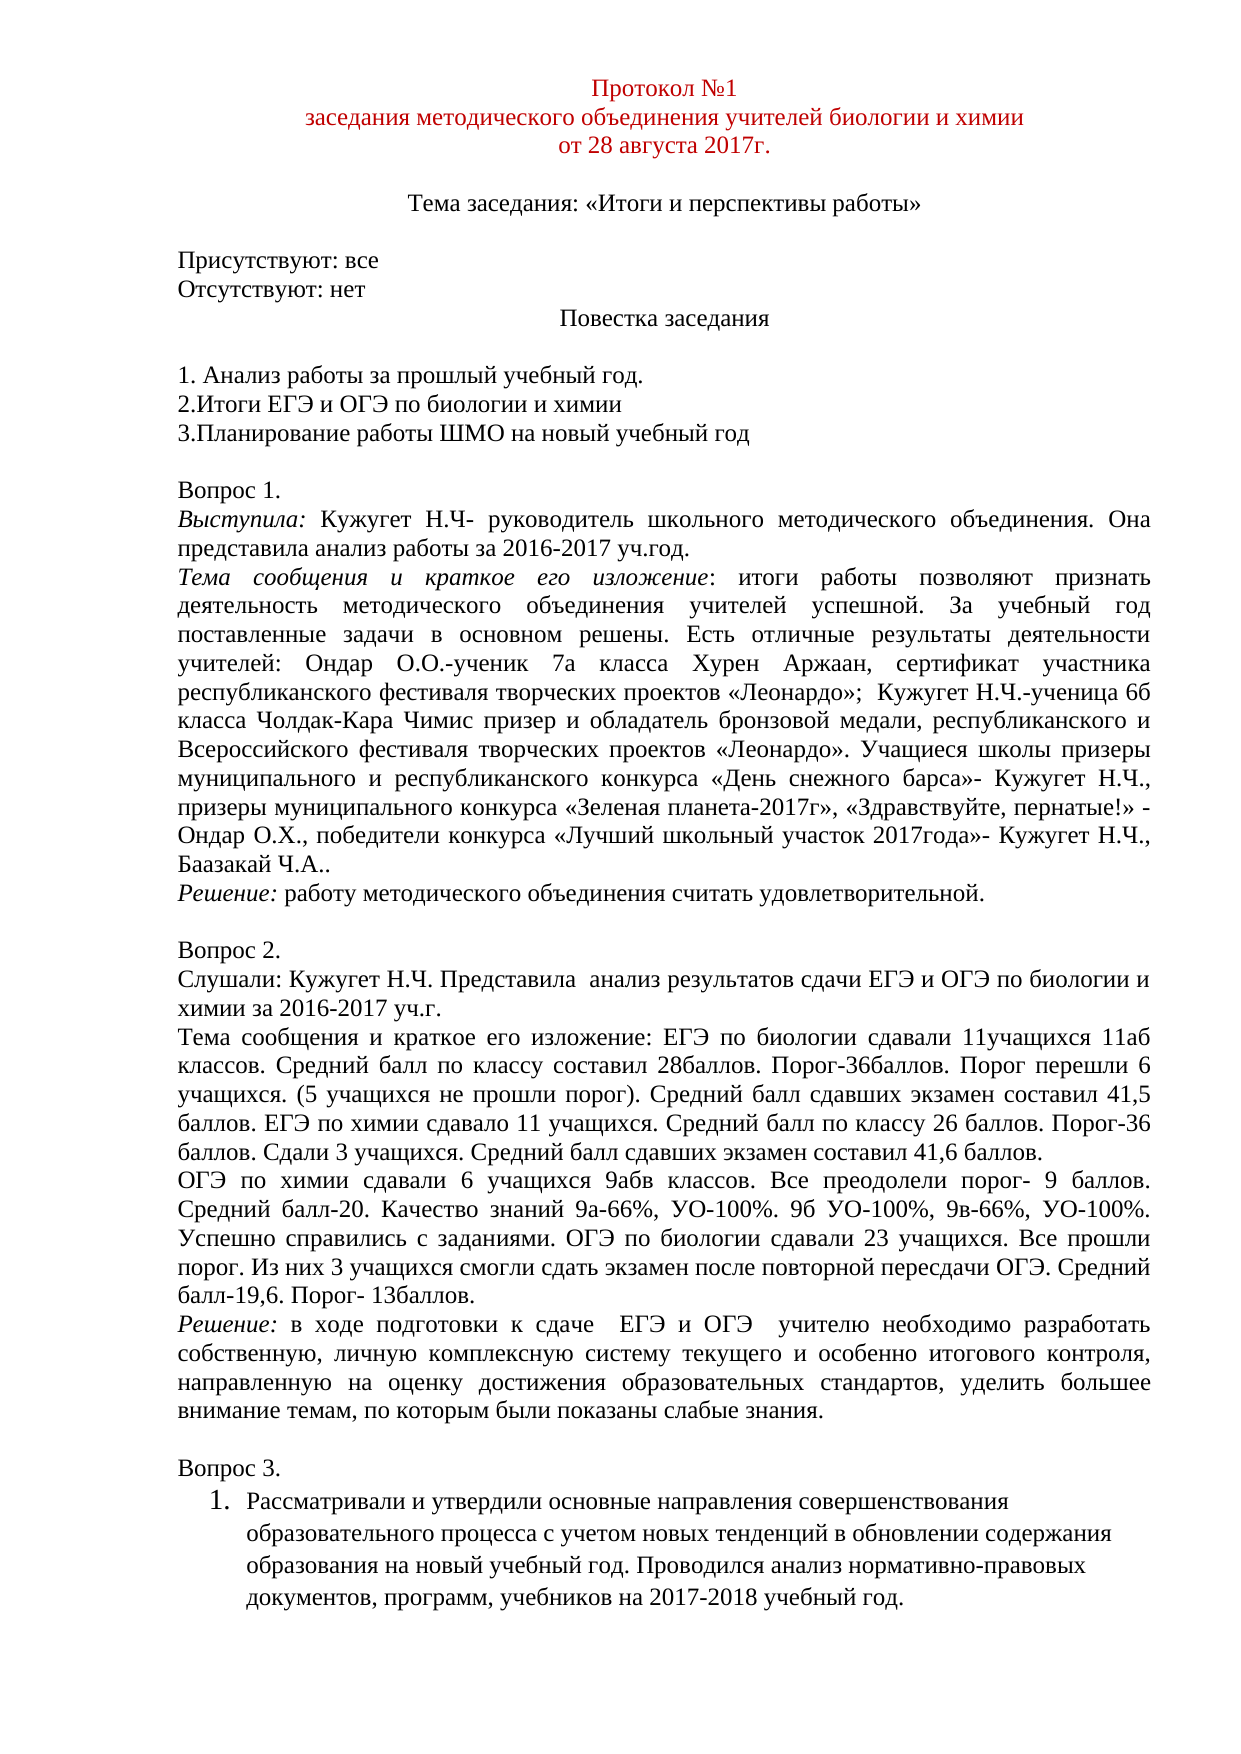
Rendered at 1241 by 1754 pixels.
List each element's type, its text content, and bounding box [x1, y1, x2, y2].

text заседания методического объединения учителей биологии и химии [177, 102, 1152, 131]
text Повестка заседания [177, 303, 1152, 332]
text Вопрос 3. [177, 1453, 1152, 1482]
text Вопрос 2. [177, 936, 1152, 964]
text Слушали: Кужугет Н.Ч. Представила анализ результатов сдачи ЕГЭ и ОГЭ по биологии и химии за 2016-2017 уч.г. [177, 964, 1152, 1022]
text от 28 августа 2017г. [177, 131, 1152, 159]
text Решение: работу методического объединения считать удовлетворительной. [177, 878, 1152, 907]
text 2.Итоги ЕГЭ и ОГЭ по биологии и химии [177, 389, 1152, 418]
text Присутствуют: все [177, 246, 1152, 274]
text Отсутствуют: нет [177, 274, 1152, 303]
text Выступила: Кужугет Н.Ч- руководитель школьного методического объединения. Она представила анализ работы за 2016-2017 уч.год. [177, 504, 1152, 562]
text Тема заседания: «Итоги и перспективы работы» [177, 188, 1152, 217]
text Тема сообщения и краткое его изложение: ЕГЭ по биологии сдавали 11учащихся 11аб классов. Средний балл по классу составил 28баллов. Порог-36баллов. Порог перешли 6 учащихся. (5 учащихся не прошли порог). Средний балл сдавших экзамен составил 41,5 баллов. ЕГЭ по химии сдавало 11 учащихся. Средний балл по классу 26 баллов. Порог-36 баллов. Сдали 3 учащихся. Средний балл сдавших экзамен составил 41,6 баллов. [177, 1022, 1152, 1166]
text 3.Планирование работы ШМО на новый учебный год [177, 418, 1152, 447]
text Тема сообщения и краткое его изложение: итоги работы позволяют признать деятельность методического объединения учителей успешной. За учебный год поставленные задачи в основном решены. Есть отличные результаты деятельности учителей: Ондар О.О.-ученик 7а класса Хурен Аржаан, сертификат участника республиканского фестиваля творческих проектов «Леонардо»; Кужугет Н.Ч.-ученица 6б класса Чолдак-Кара Чимис призер и обладатель бронзовой медали, республиканского и Всероссийского фестиваля творческих проектов «Леонардо». Учащиеся школы призеры муниципального и республиканского конкурса «День снежного барса»- Кужугет Н.Ч., призеры муниципального конкурса «Зеленая планета-2017г», «Здравствуйте, пернатые!» - Ондар О.Х., победители конкурса «Лучший школьный участок 2017года»- Кужугет Н.Ч., Баазакай Ч.А.. [177, 562, 1152, 878]
list Рассматривали и утвердили основные направления совершенствования образовательного процесса с учетом новых тенденций в обновлении содержания образования на новый учебный год. Проводился анализ нормативно-правовых документов, программ, учебников на 2017-2018 учебный год. [208, 1482, 1119, 1611]
text Протокол №1 [177, 73, 1152, 102]
text 1. Анализ работы за прошлый учебный год. [177, 361, 1152, 389]
text Вопрос 1. [177, 476, 1152, 504]
text ОГЭ по химии сдавали 6 учащихся 9абв классов. Все преодолели порог- 9 баллов. Средний балл-20. Качество знаний 9а-66%, УО-100%. 9б УО-100%, 9в-66%, УО-100%. Успешно справились с заданиями. ОГЭ по биологии сдавали 23 учащихся. Все прошли порог. Из них 3 учащихся смогли сдать экзамен после повторной пересдачи ОГЭ. Средний балл-19,6. Порог- 13баллов. [177, 1166, 1152, 1309]
text Решение: в ходе подготовки к сдаче ЕГЭ и ОГЭ учителю необходимо разработать собственную, личную комплексную систему текущего и особенно итогового контроля, направленную на оценку достижения образовательных стандартов, уделить большее внимание темам, по которым были показаны слабые знания. [177, 1309, 1152, 1424]
